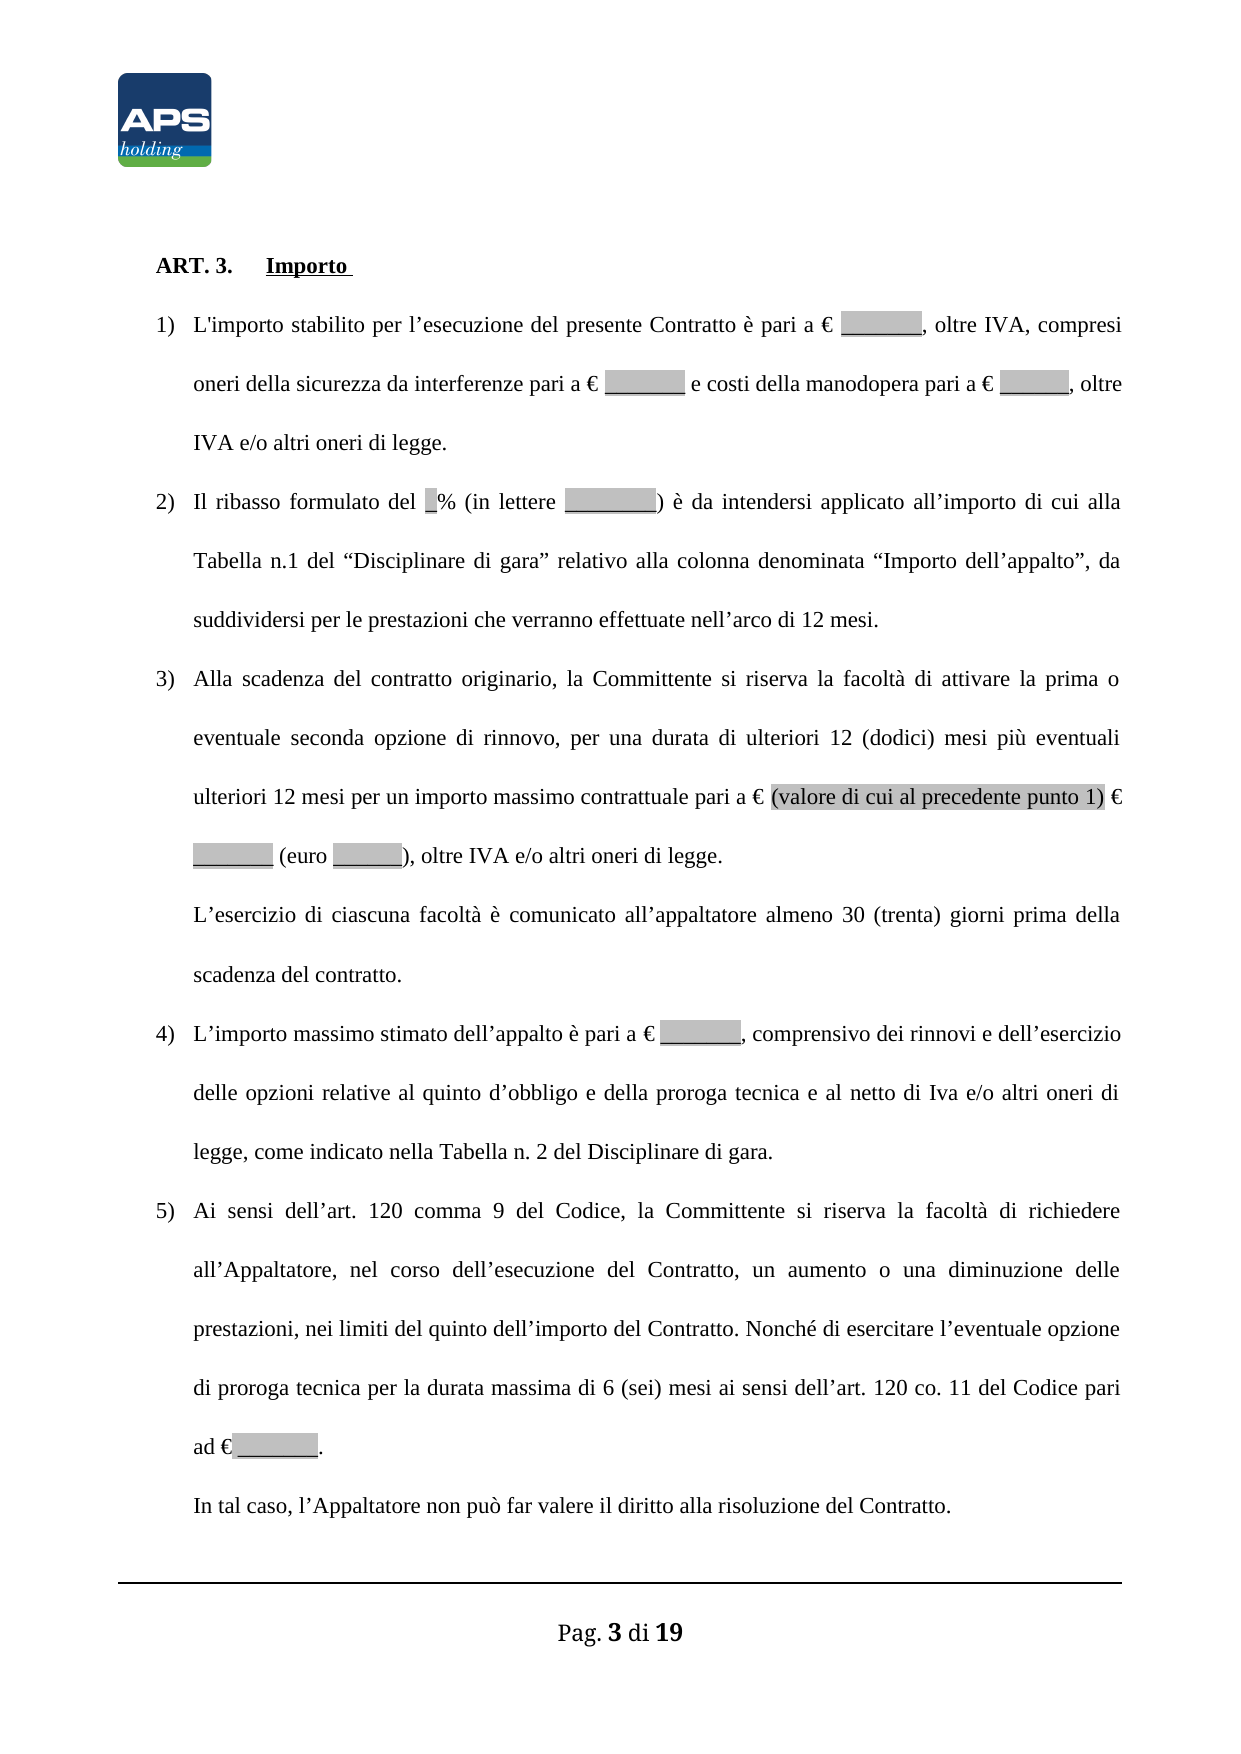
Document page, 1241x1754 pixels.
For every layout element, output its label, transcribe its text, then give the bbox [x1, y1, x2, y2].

list Il ribasso formulato del _% (in lettere ________) è da intendersi applicato all’importo di cui alla Tabella n.1 del “Disciplinare di gara” relativo alla colonna denominata “Importo dell’appalto”, da suddividersi per le prestazioni che verranno effettuate nell’arco di 12 mesi. [156, 462, 1122, 639]
list Alla scadenza del contratto originario, la Committente si riserva la facoltà di attivare la prima o eventuale seconda opzione di rinnovo, per una durata di ulteriori 12 (dodici) mesi più eventuali ulteriori 12 mesi per un importo massimo contrattuale pari a € (valore di cui al precedente punto 1) € _______ (euro ______), oltre IVA e/o altri oneri di legge. [156, 639, 1122, 876]
list L’esercizio di ciascuna facoltà è comunicato all’appaltatore almeno 30 (trenta) giorni prima della scadenza del contratto. [193, 876, 1122, 994]
list L’importo massimo stimato dell’appalto è pari a € _______, comprensivo dei rinnovi e dell’esercizio delle opzioni relative al quinto d’obbligo e della proroga tecnica e al netto di Iva e/o altri oneri di legge, come indicato nella Tabella n. 2 del Disciplinare di gara. [156, 994, 1122, 1171]
list In tal caso, l’Appaltatore non può far valere il diritto alla risoluzione del Contratto. [193, 1466, 1122, 1525]
list Importo [156, 226, 1122, 285]
picture [118, 73, 212, 167]
list L'importo stabilito per l’esecuzione del presente Contratto è pari a € _______, oltre IVA, compresi oneri della sicurezza da interferenze pari a € _______ e costi della manodopera pari a € ______, oltre IVA e/o altri oneri di legge. [156, 285, 1122, 462]
list Ai sensi dell’art. 120 comma 9 del Codice, la Committente si riserva la facoltà di richiedere all’Appaltatore, nel corso dell’esecuzione del Contratto, un aumento o una diminuzione delle prestazioni, nei limiti del quinto dell’importo del Contratto. Nonché di esercitare l’eventuale opzione di proroga tecnica per la durata massima di 6 (sei) mesi ai sensi dell’art. 120 co. 11 del Codice pari ad € _______. [156, 1171, 1122, 1466]
